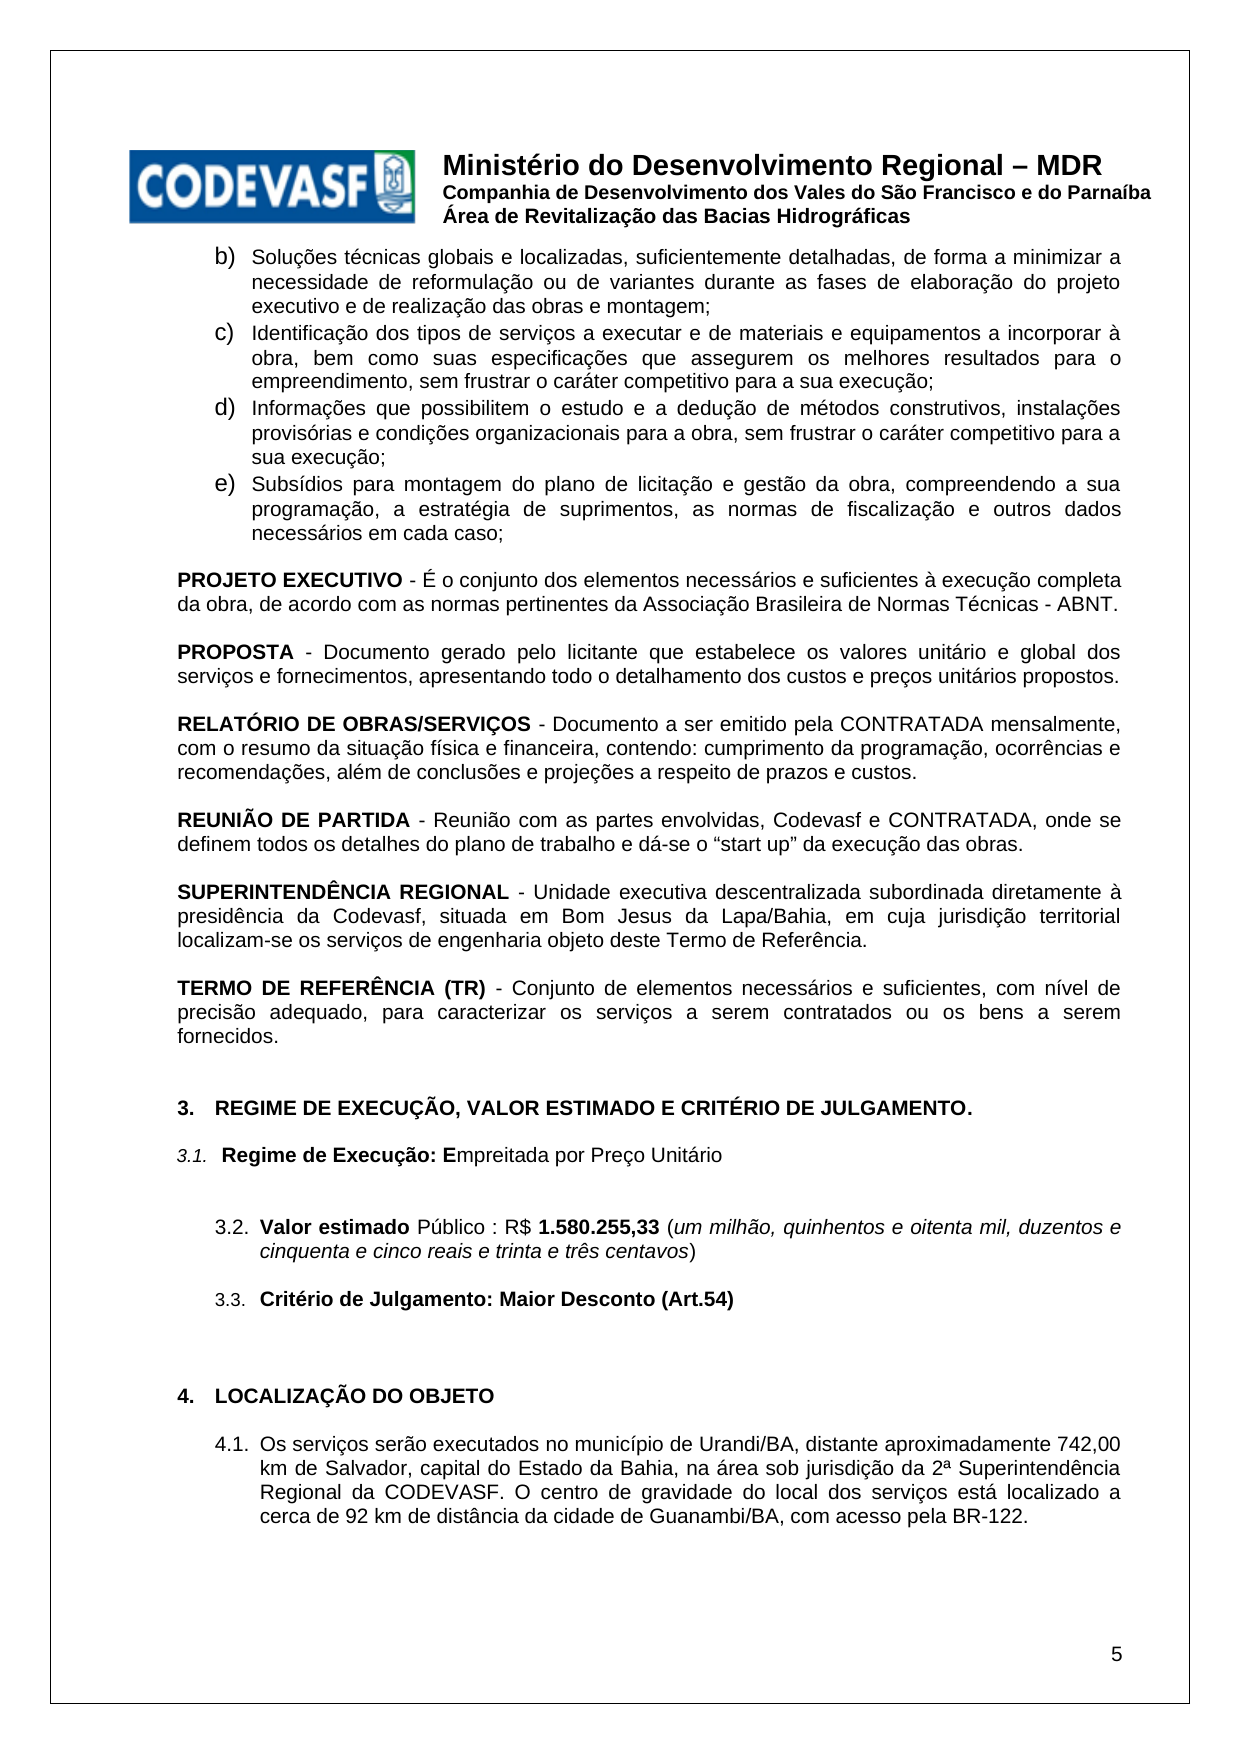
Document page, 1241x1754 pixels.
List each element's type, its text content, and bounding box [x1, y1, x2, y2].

list Identificação dos tipos de serviços a executar e de materiais e equipamentos a incorporar à obra, bem como suas especificações que assegurem os melhores resultados para o empreendimento, sem frustrar o caráter competitivo para a sua execução; [214, 318, 1122, 393]
picture [129, 150, 417, 226]
text SUPERINTENDÊNCIA REGIONAL - Unidade executiva descentralizada subordinada diretamente à presidência da Codevasf, situada em Bom Jesus da Lapa/Bahia, em cuja jurisdição territorial localizam-se os serviços de engenharia objeto deste Termo de Referência. [177, 880, 1122, 952]
subtitle LOCALIZAÇÃO DO OBJETO [177, 1384, 1122, 1408]
text RELATÓRIO DE OBRAS/SERVIÇOS - Documento a ser emitido pela CONTRATADA mensalmente, com o resumo da situação física e financeira, contendo: cumprimento da programação, ocorrências e recomendações, além de conclusões e projeções a respeito de prazos e custos. [177, 712, 1122, 784]
text REUNIÃO DE PARTIDA - Reunião com as partes envolvidas, Codevasf e CONTRATADA, onde se definem todos os detalhes do plano de trabalho e dá-se o “start up” da execução das obras. [177, 808, 1122, 856]
list Subsídios para montagem do plano de licitação e gestão da obra, compreendendo a sua programação, a estratégia de suprimentos, as normas de fiscalização e outros dados necessários em cada caso; [214, 469, 1122, 544]
text PROJETO EXECUTIVO - É o conjunto dos elementos necessários e suficientes à execução completa da obra, de acordo com as normas pertinentes da Associação Brasileira de Normas Técnicas - ABNT. [177, 568, 1122, 616]
subtitle Critério de Julgamento: Maior Desconto (Art.54) [214, 1287, 1122, 1311]
text PROPOSTA - Documento gerado pelo licitante que estabelece os valores unitário e global dos serviços e fornecimentos, apresentando todo o detalhamento dos custos e preços unitários propostos. [177, 640, 1122, 688]
list Informações que possibilitem o estudo e a dedução de métodos construtivos, instalações provisórias e condições organizacionais para a obra, sem frustrar o caráter competitivo para a sua execução; [214, 393, 1122, 469]
text TERMO DE REFERÊNCIA (TR) - Conjunto de elementos necessários e suficientes, com nível de precisão adequado, para caracterizar os serviços a serem contratados ou os bens a serem fornecidos. [177, 976, 1122, 1047]
subtitle Os serviços serão executados no município de Urandi/BA, distante aproximadamente 742,00 km de Salvador, capital do Estado da Bahia, na área sob jurisdição da 2ª Superintendência Regional da CODEVASF. O centro de gravidade do local dos serviços está localizado a cerca de 92 km de distância da cidade de Guanambi/BA, com acesso pela BR-122. [214, 1432, 1122, 1527]
subtitle Regime de Execução: Empreitada por Preço Unitário [176, 1143, 1122, 1167]
subtitle Valor estimado Público : R$ 1.580.255,33 (um milhão, quinhentos e oitenta mil, duzentos e cinquenta e cinco reais e trinta e três centavos) [214, 1215, 1122, 1263]
list Soluções técnicas globais e localizadas, suficientemente detalhadas, de forma a minimizar a necessidade de reformulação ou de variantes durante as fases de elaboração do projeto executivo e de realização das obras e montagem; [214, 242, 1122, 318]
subtitle REGIME DE EXECUÇÃO, VALOR ESTIMADO E CRITÉRIO DE JULGAMENTO. [177, 1095, 1122, 1119]
